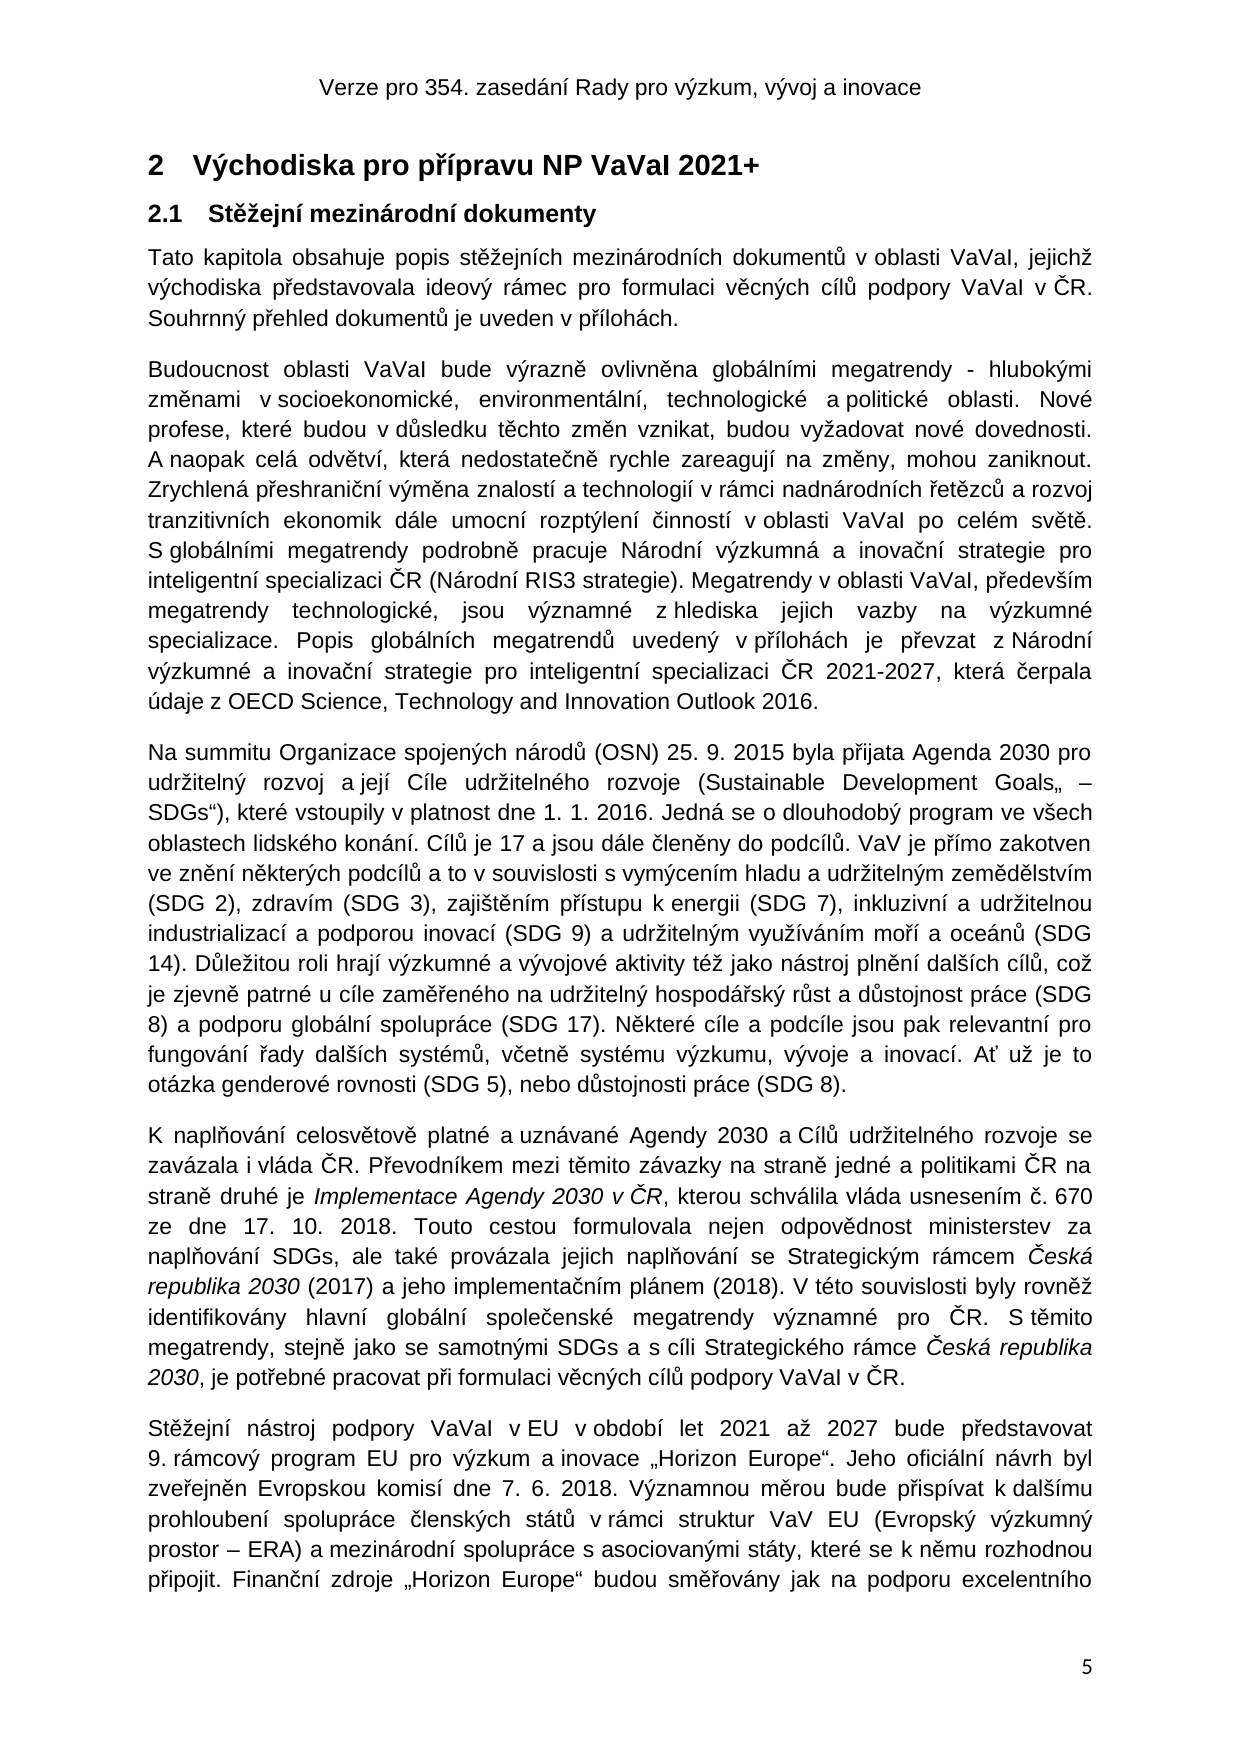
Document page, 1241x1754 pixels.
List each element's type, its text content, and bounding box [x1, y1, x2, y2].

text Na summitu Organizace spojených národů (OSN) 25. 9. 2015 byla přijata Agenda 2030 pro udržitelný rozvoj a její Cíle udržitelného rozvoje (Sustainable Development Goals„ – SDGs“), které vstoupily v platnost dne 1. 1. 2016. Jedná se o dlouhodobý program ve všech oblastech lidského konání. Cílů je 17 a jsou dále členěny do podcílů. VaV je přímo zakotven ve znění některých podcílů a to v souvislosti s vymýcením hladu a udržitelným zemědělstvím (SDG 2), zdravím (SDG 3), zajištěním přístupu k energii (SDG 7), inkluzivní a udržitelnou industrializací a podporou inovací (SDG 9) a udržitelným využíváním moří a oceánů (SDG 14). Důležitou roli hrají výzkumné a vývojové aktivity též jako nástroj plnění dalších cílů, což je zjevně patrné u cíle zaměřeného na udržitelný hospodářský růst a důstojnost práce (SDG 8) a podporu globální spolupráce (SDG 17). Některé cíle a podcíle jsou pak relevantní pro fungování řady dalších systémů, včetně systému výzkumu, vývoje a inovací. Ať už je to otázka genderové rovnosti (SDG 5), nebo důstojnosti práce (SDG 8). [148, 739, 1093, 1098]
subtitle Stěžejní mezinárodní dokumenty [148, 199, 1093, 227]
subtitle Východiska pro přípravu NP VaVaI 2021+ [148, 148, 1093, 181]
text Budoucnost oblasti VaVaI bude výrazně ovlivněna globálními megatrendy - hlubokými změnami v socioekonomické, environmentální, technologické a politické oblasti. Nové profese, které budou v důsledku těchto změn vznikat, budou vyžadovat nové dovednosti. A naopak celá odvětví, která nedostatečně rychle zareagují na změny, mohou zaniknout. Zrychlená přeshraniční výměna znalostí a technologií v rámci nadnárodních řetězců a rozvoj tranzitivních ekonomik dále umocní rozptýlení činností v oblasti VaVaI po celém světě. S globálními megatrendy podrobně pracuje Národní výzkumná a inovační strategie pro inteligentní specializaci ČR (Národní RIS3 strategie). Megatrendy v oblasti VaVaI, především megatrendy technologické, jsou významné z hlediska jejich vazby na výzkumné specializace. Popis globálních megatrendů uvedený v přílohách je převzat z Národní výzkumné a inovační strategie pro inteligentní specializaci ČR 2021-2027, která čerpala údaje z OECD Science, Technology and Innovation Outlook 2016. [148, 356, 1093, 714]
text K naplňování celosvětově platné a uznávané Agendy 2030 a Cílů udržitelného rozvoje se zavázala i vláda ČR. Převodníkem mezi těmito závazky na straně jedné a politikami ČR na straně druhé je Implementace Agendy 2030 v ČR, kterou schválila vláda usnesením č. 670 ze dne 17. 10. 2018. Touto cestou formulovala nejen odpovědnost ministerstev za naplňování SDGs, ale také provázala jejich naplňování se Strategickým rámcem Česká republika 2030 (2017) a jeho implementačním plánem (2018). V této souvislosti byly rovněž identifikovány hlavní globální společenské megatrendy významné pro ČR. S těmito megatrendy, stejně jako se samotnými SDGs a s cíli Strategického rámce Česká republika 2030, je potřebné pracovat při formulaci věcných cílů podpory VaVaI v ČR. [148, 1122, 1093, 1390]
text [148, 1415, 1093, 1592]
text Tato kapitola obsahuje popis stěžejních mezinárodních dokumentů v oblasti VaVaI, jejichž východiska představovala ideový rámec pro formulaci věcných cílů podpory VaVaI v ČR. Souhrnný přehled dokumentů je uveden v přílohách. [148, 244, 1093, 331]
